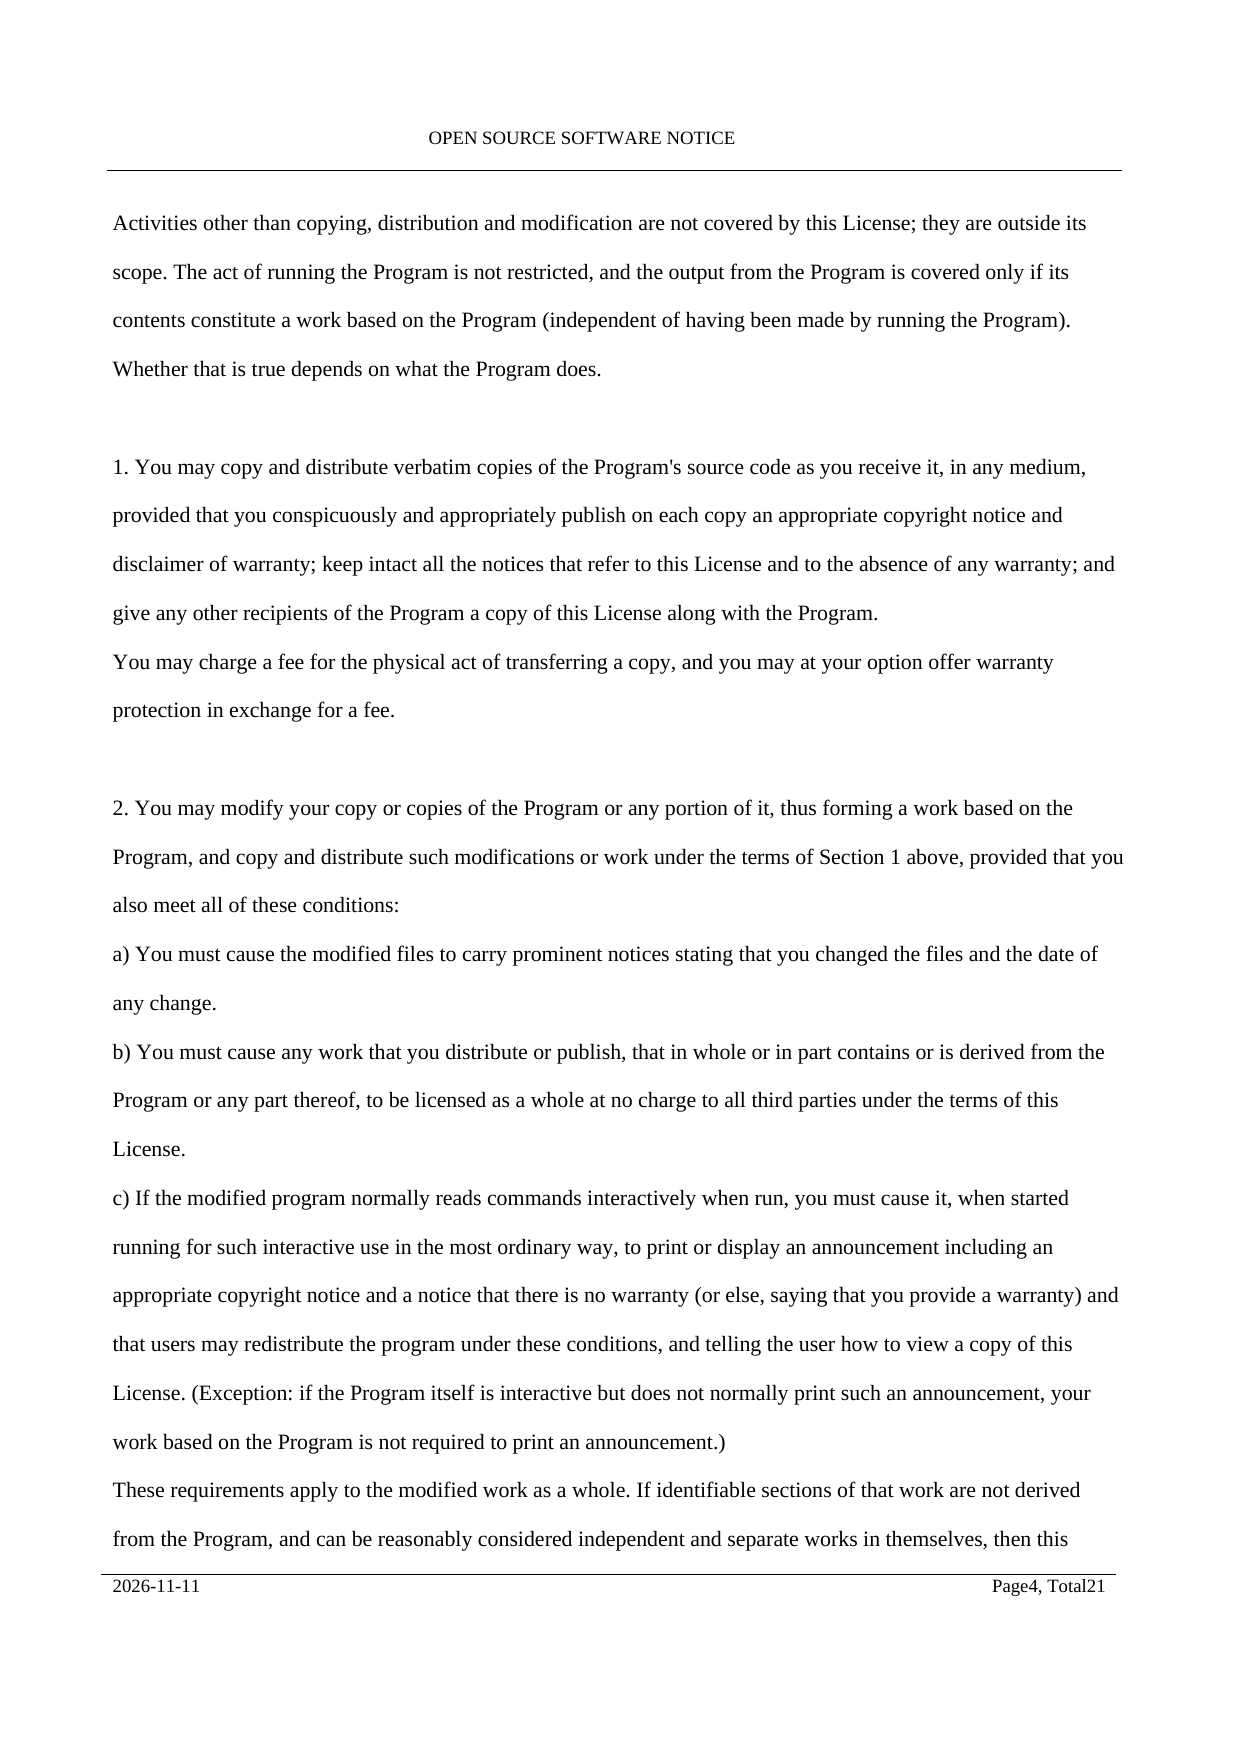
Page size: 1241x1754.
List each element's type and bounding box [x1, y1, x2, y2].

text [112, 206, 1128, 1555]
